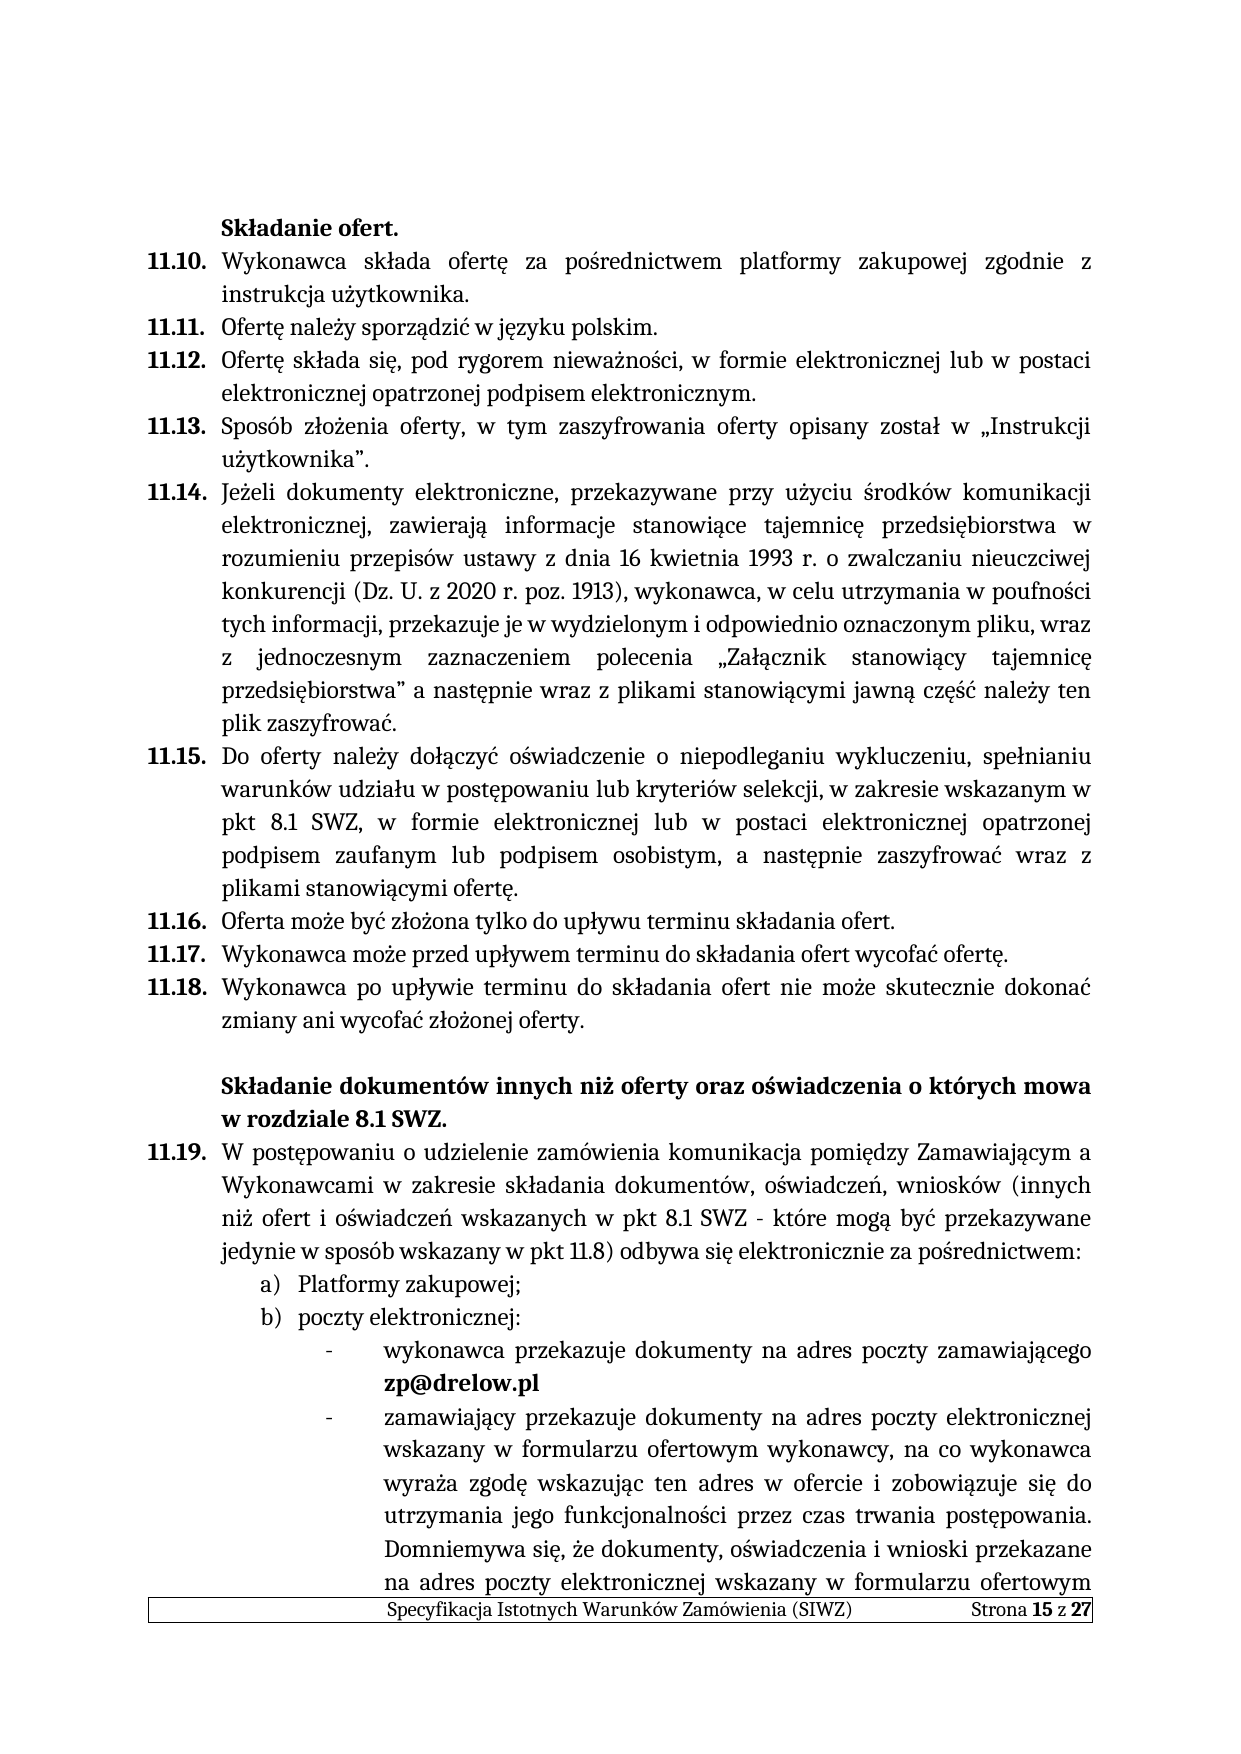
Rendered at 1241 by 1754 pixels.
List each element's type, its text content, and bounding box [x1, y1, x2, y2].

list Platformy zakupowej; [260, 1270, 1093, 1299]
list Oferta może być złożona tylko do upływu terminu składania ofert. [148, 907, 1093, 936]
list poczty elektronicznej: [260, 1303, 1093, 1332]
list Jeżeli dokumenty elektroniczne, przekazywane przy użyciu środków komunikacji elektronicznej, zawierają informacje stanowiące tajemnicę przedsiębiorstwa w rozumieniu przepisów ustawy z dnia 16 kwietnia 1993 r. o zwalczaniu nieuczciwej konkurencji (Dz. U. z 2020 r. poz. 1913), wykonawca, w celu utrzymania w poufności tych informacji, przekazuje je w wydzielonym i odpowiednio oznaczonym pliku, wraz z jednoczesnym zaznaczeniem polecenia „Załącznik stanowiący tajemnicę przedsiębiorstwa” a następnie wraz z plikami stanowiącymi jawną część należy ten plik zaszyfrować. [148, 478, 1093, 738]
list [325, 1402, 1093, 1596]
list Sposób złożenia oferty, w tym zaszyfrowania oferty opisany został w „Instrukcji użytkownika”. [148, 412, 1093, 473]
list Do oferty należy dołączyć oświadczenie o niepodleganiu wykluczeniu, spełnianiu warunków udziału w postępowaniu lub kryteriów selekcji, w zakresie wskazanym w pkt 8.1 SWZ, w formie elektronicznej lub w postaci elektronicznej opatrzonej podpisem zaufanym lub podpisem osobistym, a następnie zaszyfrować wraz z plikami stanowiącymi ofertę. [148, 742, 1093, 903]
list Składanie dokumentów innych niż oferty oraz oświadczenia o których mowa w rozdziale 8.1 SWZ. [221, 1072, 1093, 1134]
list Składanie ofert. [221, 214, 1093, 242]
list W postępowaniu o udzielenie zamówienia komunikacja pomiędzy Zamawiającym a Wykonawcami w zakresie składania dokumentów, oświadczeń, wniosków (innych niż ofert i oświadczeń wskazanych w pkt 8.1 SWZ - które mogą być przekazywane jedynie w sposób wskazany w pkt 11.8) odbywa się elektronicznie za pośrednictwem: [148, 1138, 1093, 1266]
list Wykonawca po upływie terminu do składania ofert nie może skutecznie dokonać zmiany ani wycofać złożonej oferty. [148, 973, 1093, 1035]
list Wykonawca może przed upływem terminu do składania ofert wycofać ofertę. [148, 940, 1093, 969]
list Wykonawca składa ofertę za pośrednictwem platformy zakupowej zgodnie z instrukcja użytkownika. [148, 247, 1093, 308]
list Ofertę składa się, pod rygorem nieważności, w formie elektronicznej lub w postaci elektronicznej opatrzonej podpisem elektronicznym. [148, 346, 1093, 407]
list - wykonawca przekazuje dokumenty na adres poczty zamawiającego zp@drelow.pl [325, 1336, 1093, 1398]
list Ofertę należy sporządzić w języku polskim. [148, 313, 1093, 341]
